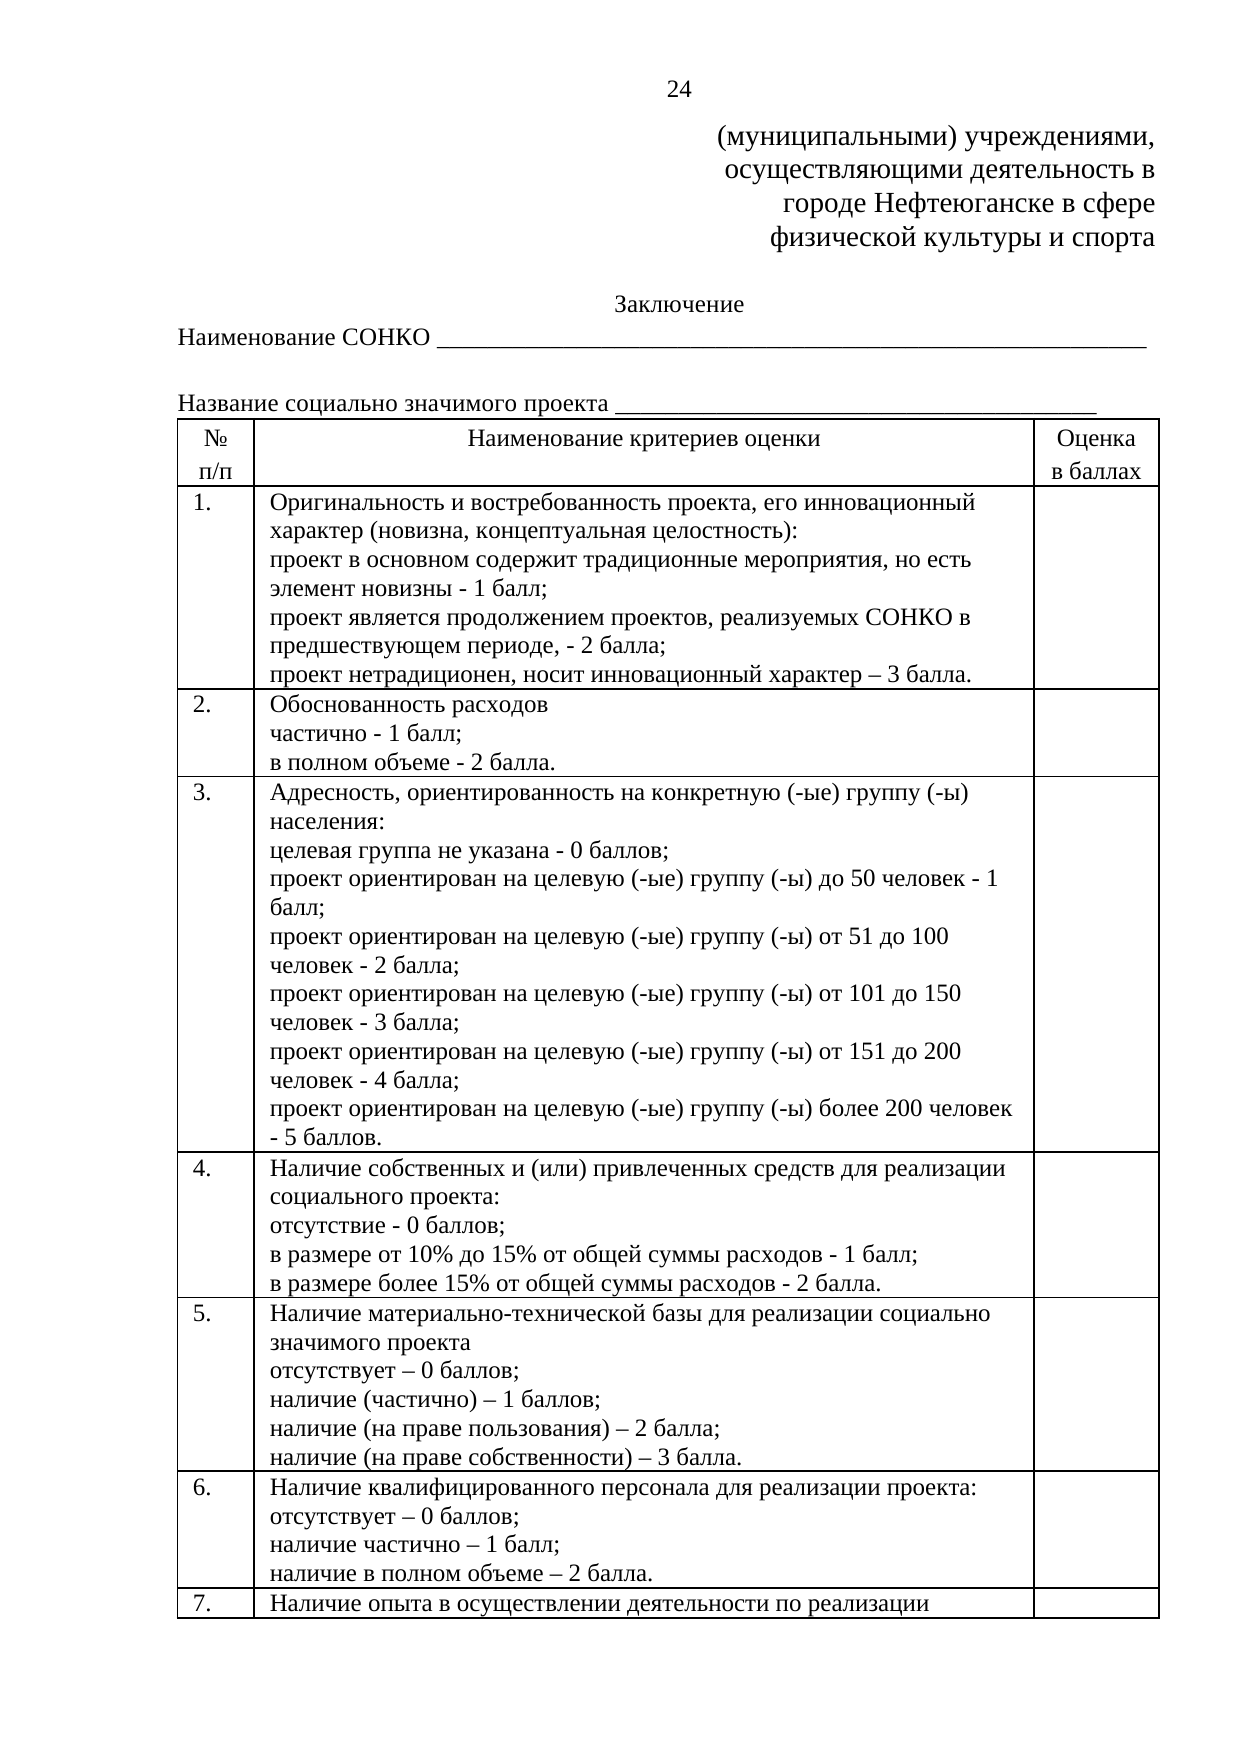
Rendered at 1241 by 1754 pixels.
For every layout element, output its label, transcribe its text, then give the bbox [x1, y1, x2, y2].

text Наименование СОНКО ________________________________________________________ [177, 318, 1181, 351]
table_cell № п/п [178, 420, 253, 485]
table_cell Наличие собственных и (или) привлеченных средств для реализации социального проекта: отсутствие - 0 баллов; в размере от 10% до 15% от общей суммы расходов - 1 балл; в размере более 15% от общей суммы расходов - 2 балла. [255, 1153, 1033, 1296]
table_cell 6. [178, 1472, 253, 1587]
table_cell [1035, 690, 1158, 776]
table_cell 3. [178, 777, 253, 1151]
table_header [694, 118, 1167, 252]
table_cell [255, 1589, 1033, 1617]
table_cell [1035, 487, 1158, 688]
table_cell Наименование критериев оценки [255, 420, 1033, 485]
table_cell 7. [178, 1589, 253, 1617]
table_cell [1035, 1589, 1158, 1617]
table_cell [1035, 777, 1158, 1151]
text Название социально значимого проекта ______________________________________ [177, 351, 1181, 416]
table_cell Оценка в баллах [1035, 420, 1158, 485]
table_cell Наличие квалифицированного персонала для реализации проекта: отсутствует – 0 баллов; наличие частично – 1 балл; наличие в полном объеме – 2 балла. [255, 1472, 1033, 1587]
table_cell Оригинальность и востребованность проекта, его инновационный характер (новизна, концептуальная целостность): проект в основном содержит традиционные мероприятия, но есть элемент новизны - 1 балл; проект является продолжением проектов, реализуемых СОНКО в предшествующем периоде, - 2 балла; проект нетрадиционен, носит инновационный характер – 3 балла. [255, 487, 1033, 688]
table_cell [1035, 1472, 1158, 1587]
table_cell Обоснованность расходов частично - 1 балл; в полном объеме - 2 балла. [255, 690, 1033, 776]
table_cell Наличие материально-технической базы для реализации социально значимого проекта отсутствует – 0 баллов; наличие (частично) – 1 баллов; наличие (на праве пользования) – 2 балла; наличие (на праве собственности) – 3 балла. [255, 1298, 1033, 1470]
table_cell 1. [178, 487, 253, 688]
table_cell [1035, 1298, 1158, 1470]
table_cell Адресность, ориентированность на конкретную (-ые) группу (-ы) населения: целевая группа не указана - 0 баллов; проект ориентирован на целевую (-ые) группу (-ы) до 50 человек - 1 балл; проект ориентирован на целевую (-ые) группу (-ы) от 51 до 100 человек - 2 балла; проект ориентирован на целевую (-ые) группу (-ы) от 101 до 150 человек - 3 балла; проект ориентирован на целевую (-ые) группу (-ы) от 151 до 200 человек - 4 балла; проект ориентирован на целевую (-ые) группу (-ы) более 200 человек - 5 баллов. [255, 777, 1033, 1151]
table_cell 2. [178, 690, 253, 776]
text Заключение [177, 285, 1181, 318]
table_cell 5. [178, 1298, 253, 1470]
table_cell [1035, 1153, 1158, 1296]
table_cell 4. [178, 1153, 253, 1296]
